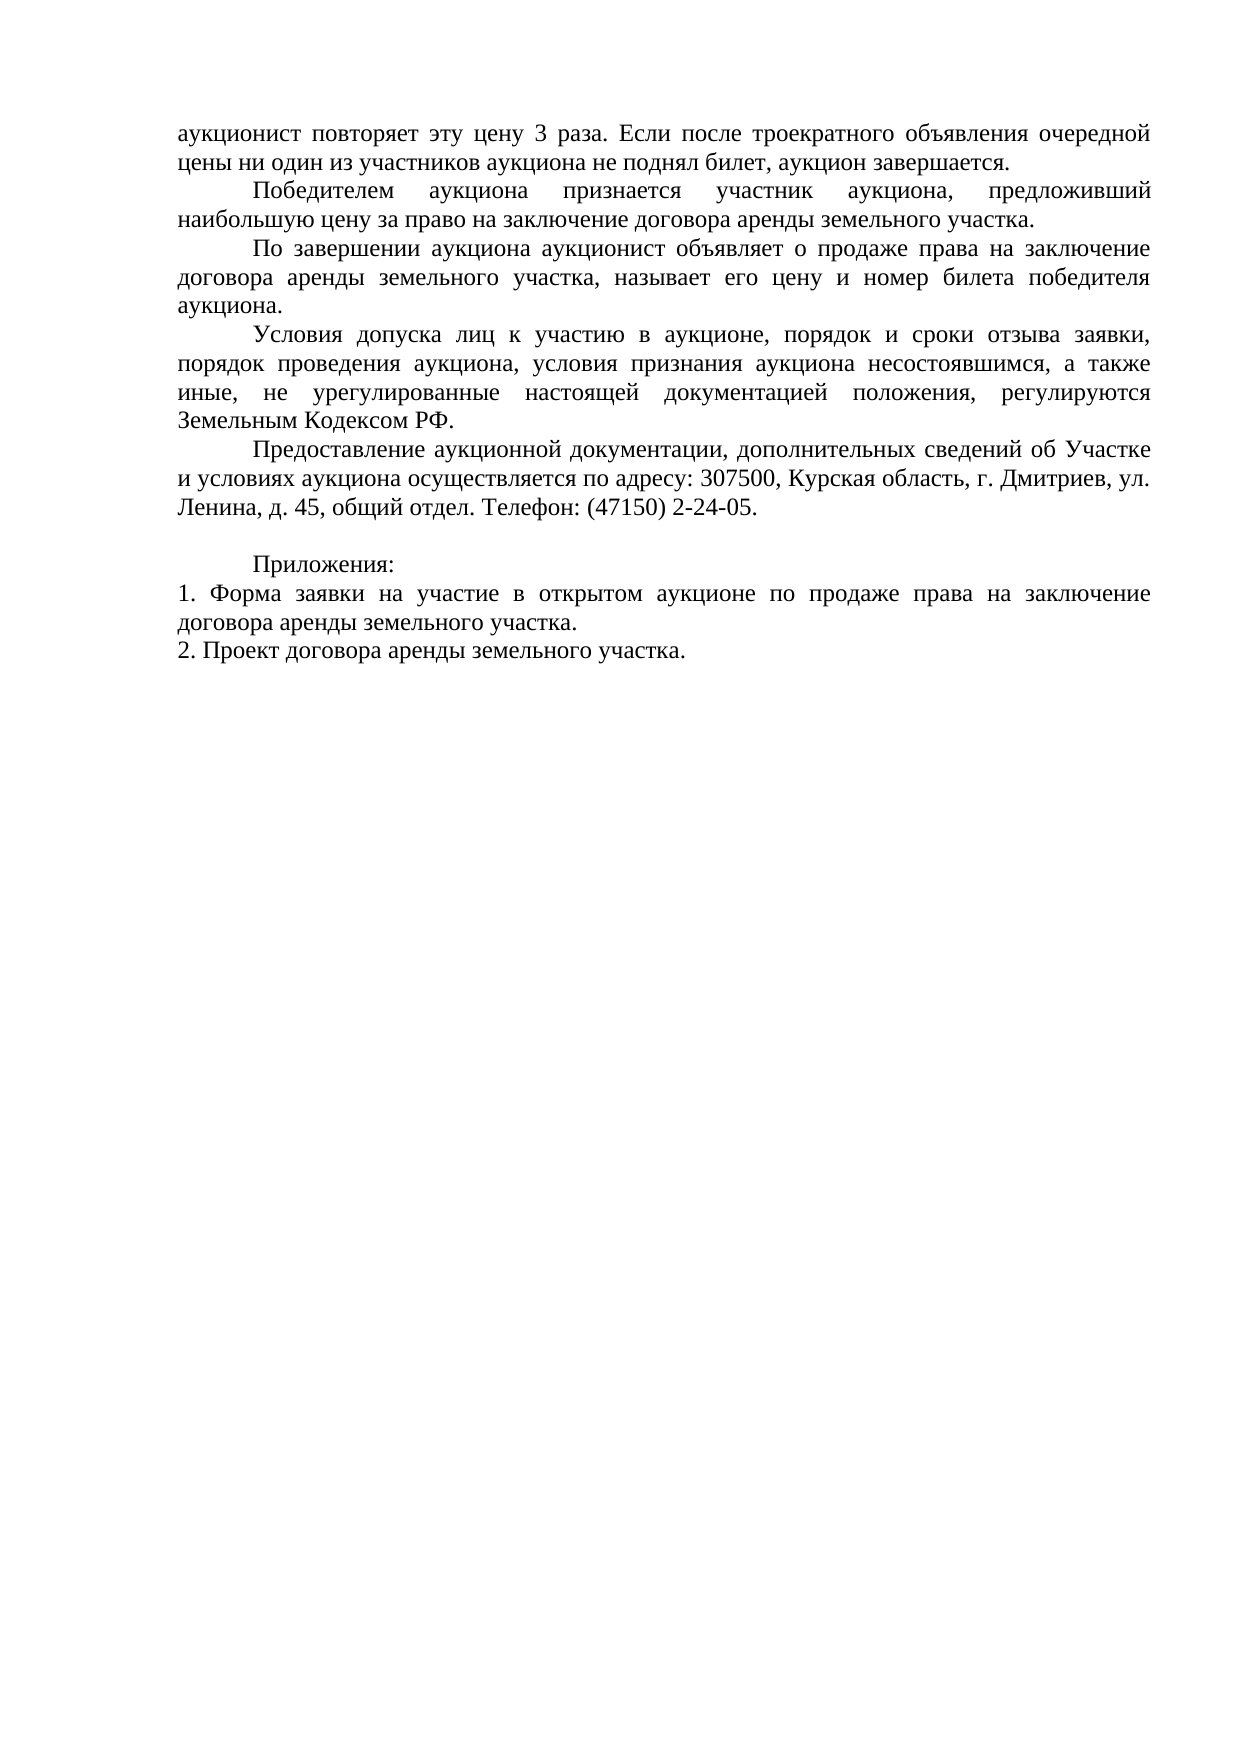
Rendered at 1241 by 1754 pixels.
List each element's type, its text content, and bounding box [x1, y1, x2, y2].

text Приложения: [177, 549, 1152, 578]
text По завершении аукциона аукционист объявляет о продаже права на заключение договора аренды земельного участка, называет его цену и номер билета победителя аукциона. [177, 233, 1152, 319]
text Условия допуска лиц к участию в аукционе, порядок и сроки отзыва заявки, порядок проведения аукциона, условия признания аукциона несостоявшимся, а также иные, не урегулированные настоящей документацией положения, регулируются Земельным Кодексом РФ. [177, 319, 1152, 434]
text Победителем аукциона признается участник аукциона, предложивший наибольшую цену за право на заключение договора аренды земельного участка. [177, 176, 1152, 233]
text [177, 118, 1152, 176]
text 2. Проект договора аренды земельного участка. [177, 636, 1152, 664]
text Предоставление аукционной документации, дополнительных сведений об Участке и условиях аукциона осуществляется по адресу: 307500, Курская область, г. Дмитриев, ул. Ленина, д. 45, общий отдел. Телефон: (47150) 2-24-05. [177, 434, 1152, 521]
text 1. Форма заявки на участие в открытом аукционе по продаже права на заключение договора аренды земельного участка. [177, 578, 1152, 636]
